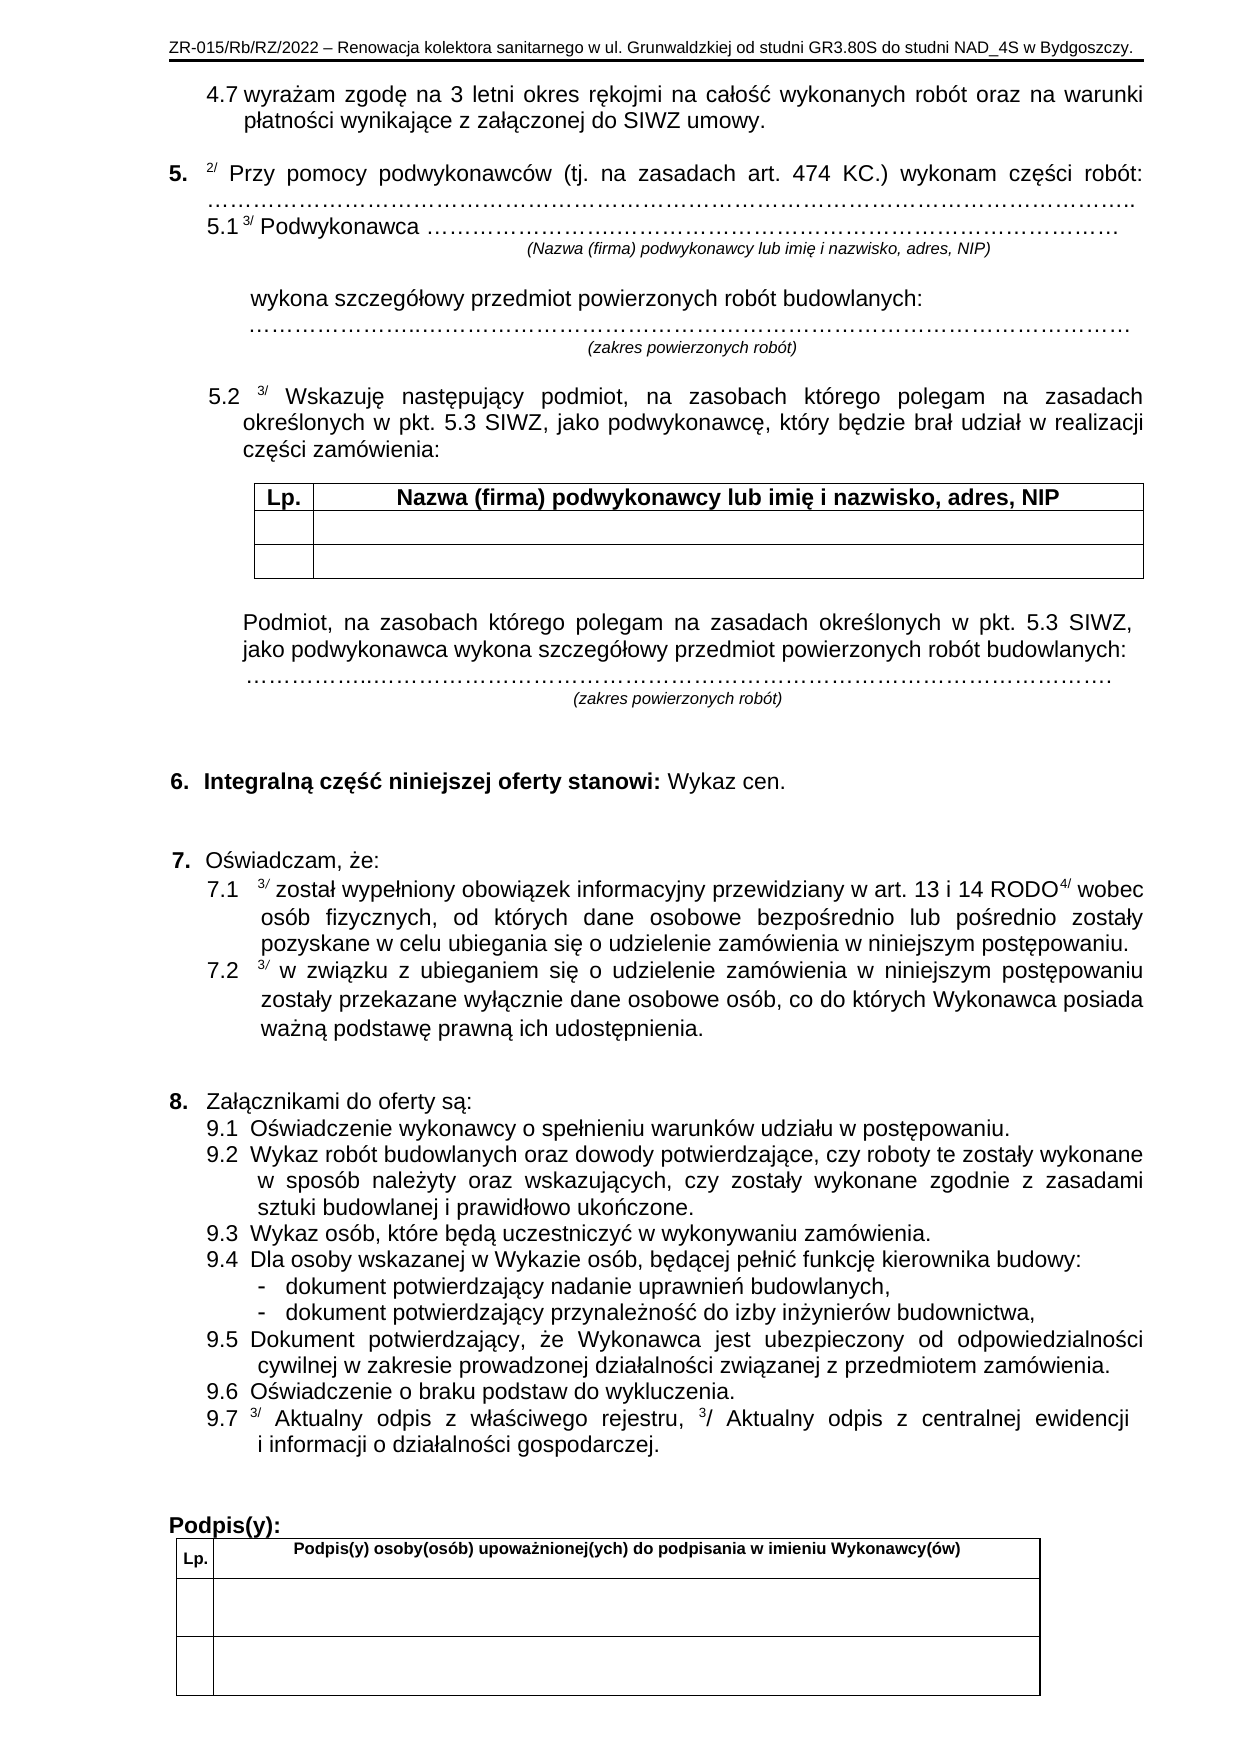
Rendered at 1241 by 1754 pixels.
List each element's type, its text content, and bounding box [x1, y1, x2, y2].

list Integralną część niniejszej oferty stanowi: Wykaz cen. [170, 768, 1144, 794]
list dokument potwierdzający nadanie uprawnień budowlanych, [258, 1273, 1144, 1299]
text 5.2 3/ Wskazuję następujący podmiot, na zasobach którego polegam na zasadach określonych w pkt. 5.3 SIWZ, jako podwykonawcę, który będzie brał udział w realizacji części zamówienia: [208, 383, 1144, 462]
text ……………..……………………………………………………………………………………. [213, 662, 1144, 688]
list Oświadczam, że: [172, 847, 1144, 873]
list wyrażam zgodę na 3 letni okres rękojmi na całość wykonanych robót oraz na warunki płatności wynikające z załączonej do SIWZ umowy. [206, 81, 1144, 134]
text 5.1 3/ Podwykonawca …………………….………………………………………………………… [207, 213, 1144, 239]
text (zakres powierzonych robót) [213, 688, 1144, 708]
table_cell [314, 545, 1143, 578]
list dokument potwierdzający przynależność do izby inżynierów budownictwa, [258, 1299, 1144, 1326]
list Oświadczenie wykonawcy o spełnieniu warunków udziału w postępowaniu. [206, 1115, 1144, 1141]
list 3/ Aktualny odpis z właściwego rejestru, 3/ Aktualny odpis z centralnej ewidencji i informacji o działalności gospodarczej. [206, 1404, 1144, 1457]
table_cell [255, 545, 313, 578]
list Dokument potwierdzający, że Wykonawca jest ubezpieczony od odpowiedzialności cywilnej w zakresie prowadzonej działalności związanej z przedmiotem zamówienia. [206, 1326, 1144, 1378]
table_header Lp. [255, 484, 313, 510]
list Wykaz robót budowlanych oraz dowody potwierdzające, czy roboty te zostały wykonane w sposób należyty oraz wskazujących, czy zostały wykonane zgodnie z zasadami sztuki budowlanej i prawidłowo ukończone. [206, 1141, 1144, 1220]
list / został wypełniony obowiązek informacyjny przewidziany w art. 13 i 14 RODO/ wobec osób fizycznych, od których dane osobowe bezpośrednio lub pośrednio zostały pozyskane w celu ubiegania się o udzielenie zamówienia w niniejszym postępowaniu. [207, 876, 1144, 956]
list Załącznikami do oferty są: [169, 1088, 1144, 1115]
list 3/ w związku z ubieganiem się o udzielenie zamówienia w niniejszym postępowaniu zostały przekazane wyłącznie dane osobowe osób, co do których Wykonawca posiada ważną podstawę prawną ich udostępnienia. [207, 956, 1144, 1041]
table_cell [314, 511, 1143, 544]
list Oświadczenie o braku podstaw do wykluczenia. [206, 1378, 1144, 1404]
list / Przy pomocy podwykonawców (tj. na zasadach art. 474 KC.) wykonam części robót: ………………………………………………………………………………………………………….. [169, 160, 1144, 213]
table_cell [255, 511, 313, 544]
text wykona szczegółowy przedmiot powierzonych robót budowlanych: [250, 285, 1144, 311]
text (Nazwa (firma) podwykonawcy lub imię i nazwisko, adres, NIP) [376, 239, 1144, 258]
text …………………..………………………………………………………………………………… (zakres powierzonych robót) [235, 311, 1144, 357]
list Dla osoby wskazanej w Wykazie osób, będącej pełnić funkcję kierownika budowy: [206, 1246, 1144, 1273]
text Podmiot, na zasobach którego polegam na zasadach określonych w pkt. 5.3 SIWZ, jako podwykonawca wykona szczegółowy przedmiot powierzonych robót budowlanych: [243, 609, 1144, 662]
table_header Nazwa (firma) podwykonawcy lub imię i nazwisko, adres, NIP [314, 484, 1143, 510]
list Wykaz osób, które będą uczestniczyć w wykonywaniu zamówienia. [206, 1220, 1144, 1246]
